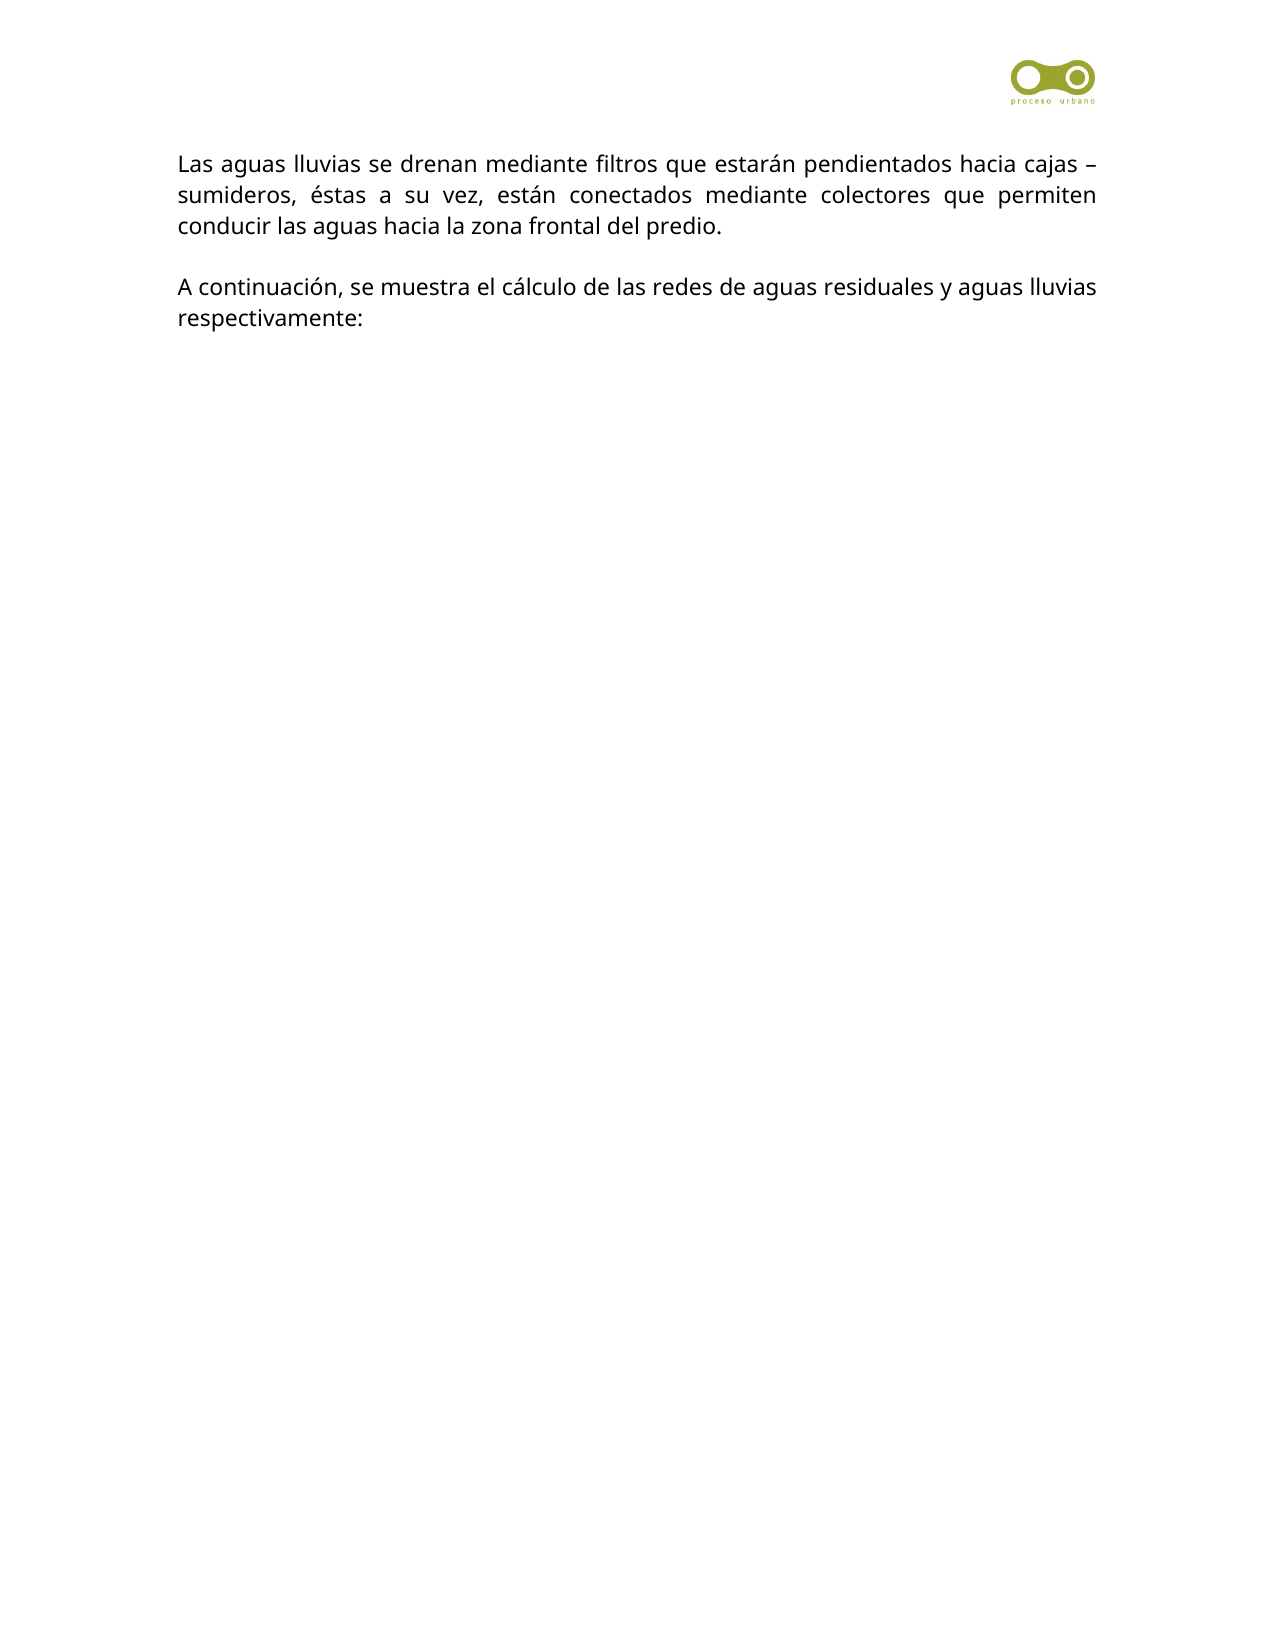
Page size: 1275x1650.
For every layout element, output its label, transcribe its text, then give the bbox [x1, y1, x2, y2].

text A continuación, se muestra el cálculo de las redes de aguas residuales y aguas lluvias respectivamente: [177, 271, 1098, 333]
text Las aguas lluvias se drenan mediante filtros que estarán pendientados hacia cajas – sumideros, éstas a su vez, están conectados mediante colectores que permiten conducir las aguas hacia la zona frontal del predio. [177, 148, 1098, 241]
picture [1006, 55, 1097, 106]
